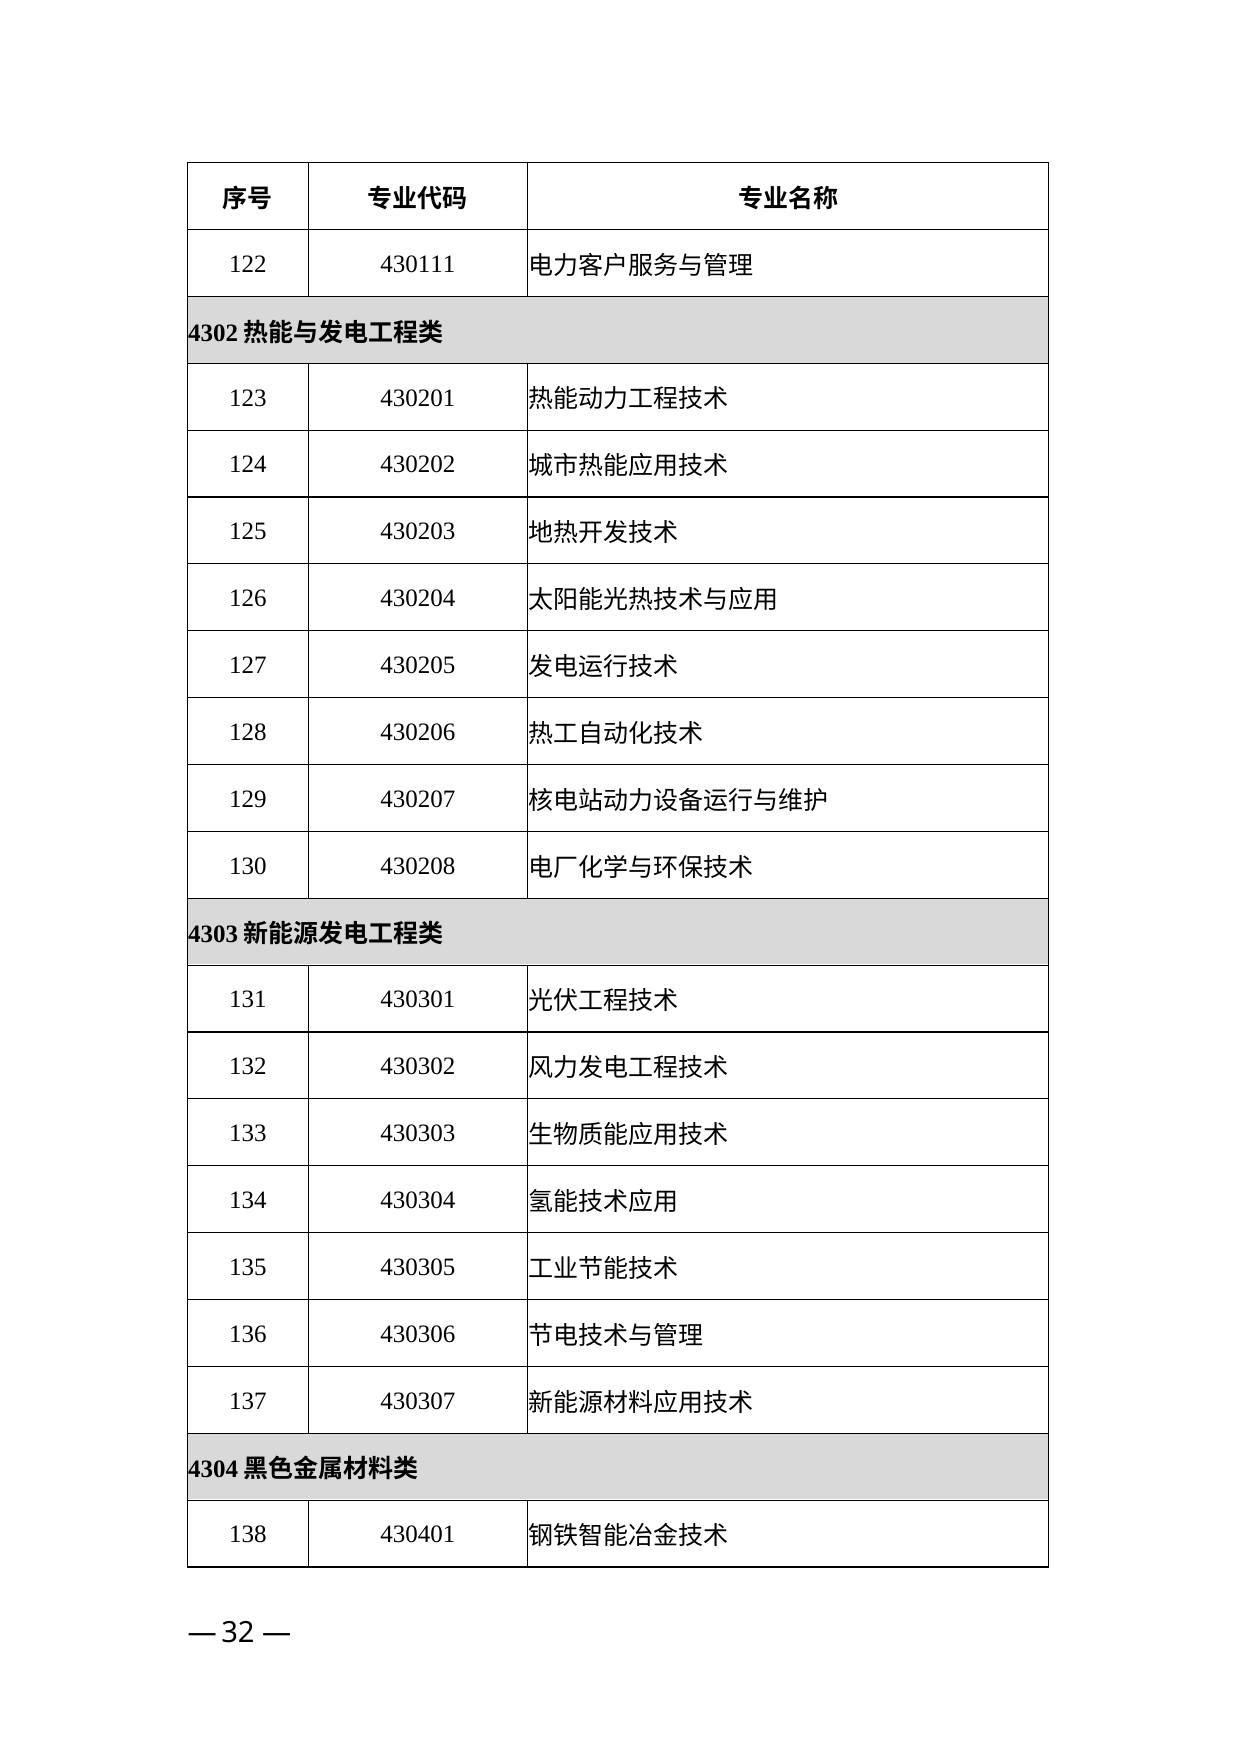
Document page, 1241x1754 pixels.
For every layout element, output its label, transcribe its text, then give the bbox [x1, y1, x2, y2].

table_header 专业名称 [528, 163, 1048, 229]
table_cell 430205 [309, 631, 527, 697]
table_cell 生物质能应用技术 [528, 1099, 1048, 1165]
table_cell 太阳能光热技术与应用 [528, 564, 1048, 630]
table_cell 123 [188, 364, 308, 429]
table_cell 钢铁智能冶金技术 [528, 1501, 1048, 1566]
table_cell 430305 [309, 1233, 527, 1299]
table_cell 4304黑色金属材料类 [188, 1434, 1048, 1499]
table_cell 135 [188, 1233, 308, 1299]
table_cell 134 [188, 1166, 308, 1232]
table_cell 4303新能源发电工程类 [188, 899, 1048, 964]
table_cell 133 [188, 1099, 308, 1165]
table_cell 124 [188, 431, 308, 496]
table_cell 136 [188, 1300, 308, 1366]
table_cell 430202 [309, 431, 527, 496]
table_cell 127 [188, 631, 308, 697]
table_cell 430401 [309, 1501, 527, 1566]
table_cell 128 [188, 698, 308, 764]
table_cell 核电站动力设备运行与维护 [528, 765, 1048, 831]
table_cell 138 [188, 1501, 308, 1566]
table_cell 4302热能与发电工程类 [188, 297, 1048, 363]
table_cell 430201 [309, 364, 527, 429]
table_cell 430302 [309, 1033, 527, 1098]
table_cell 430204 [309, 564, 527, 630]
table_cell 热能动力工程技术 [528, 364, 1048, 429]
table_cell 129 [188, 765, 308, 831]
table_cell 430303 [309, 1099, 527, 1165]
table_cell 430111 [309, 230, 527, 296]
table_cell 430301 [309, 966, 527, 1031]
table_cell 城市热能应用技术 [528, 431, 1048, 496]
table_cell 430208 [309, 832, 527, 898]
table_cell 430304 [309, 1166, 527, 1232]
table_cell 122 [188, 230, 308, 296]
table_cell 光伏工程技术 [528, 966, 1048, 1031]
table_cell 地热开发技术 [528, 498, 1048, 563]
table_cell 430207 [309, 765, 527, 831]
table_cell 430203 [309, 498, 527, 563]
table_cell 125 [188, 498, 308, 563]
table_cell 131 [188, 966, 308, 1031]
table_cell 126 [188, 564, 308, 630]
table_cell 工业节能技术 [528, 1233, 1048, 1299]
table_cell 132 [188, 1033, 308, 1098]
table_cell 130 [188, 832, 308, 898]
table_cell 节电技术与管理 [528, 1300, 1048, 1366]
table_header 专业代码 [309, 163, 527, 229]
table_cell 137 [188, 1367, 308, 1433]
table_header 序号 [188, 163, 308, 229]
table_cell 电厂化学与环保技术 [528, 832, 1048, 898]
table_cell 430206 [309, 698, 527, 764]
table_cell 发电运行技术 [528, 631, 1048, 697]
table_cell 风力发电工程技术 [528, 1033, 1048, 1098]
table_cell 430306 [309, 1300, 527, 1366]
table_cell 430307 [309, 1367, 527, 1433]
table_cell 氢能技术应用 [528, 1166, 1048, 1232]
table_cell 热工自动化技术 [528, 698, 1048, 764]
table_cell 新能源材料应用技术 [528, 1367, 1048, 1433]
table_cell 电力客户服务与管理 [528, 230, 1048, 296]
